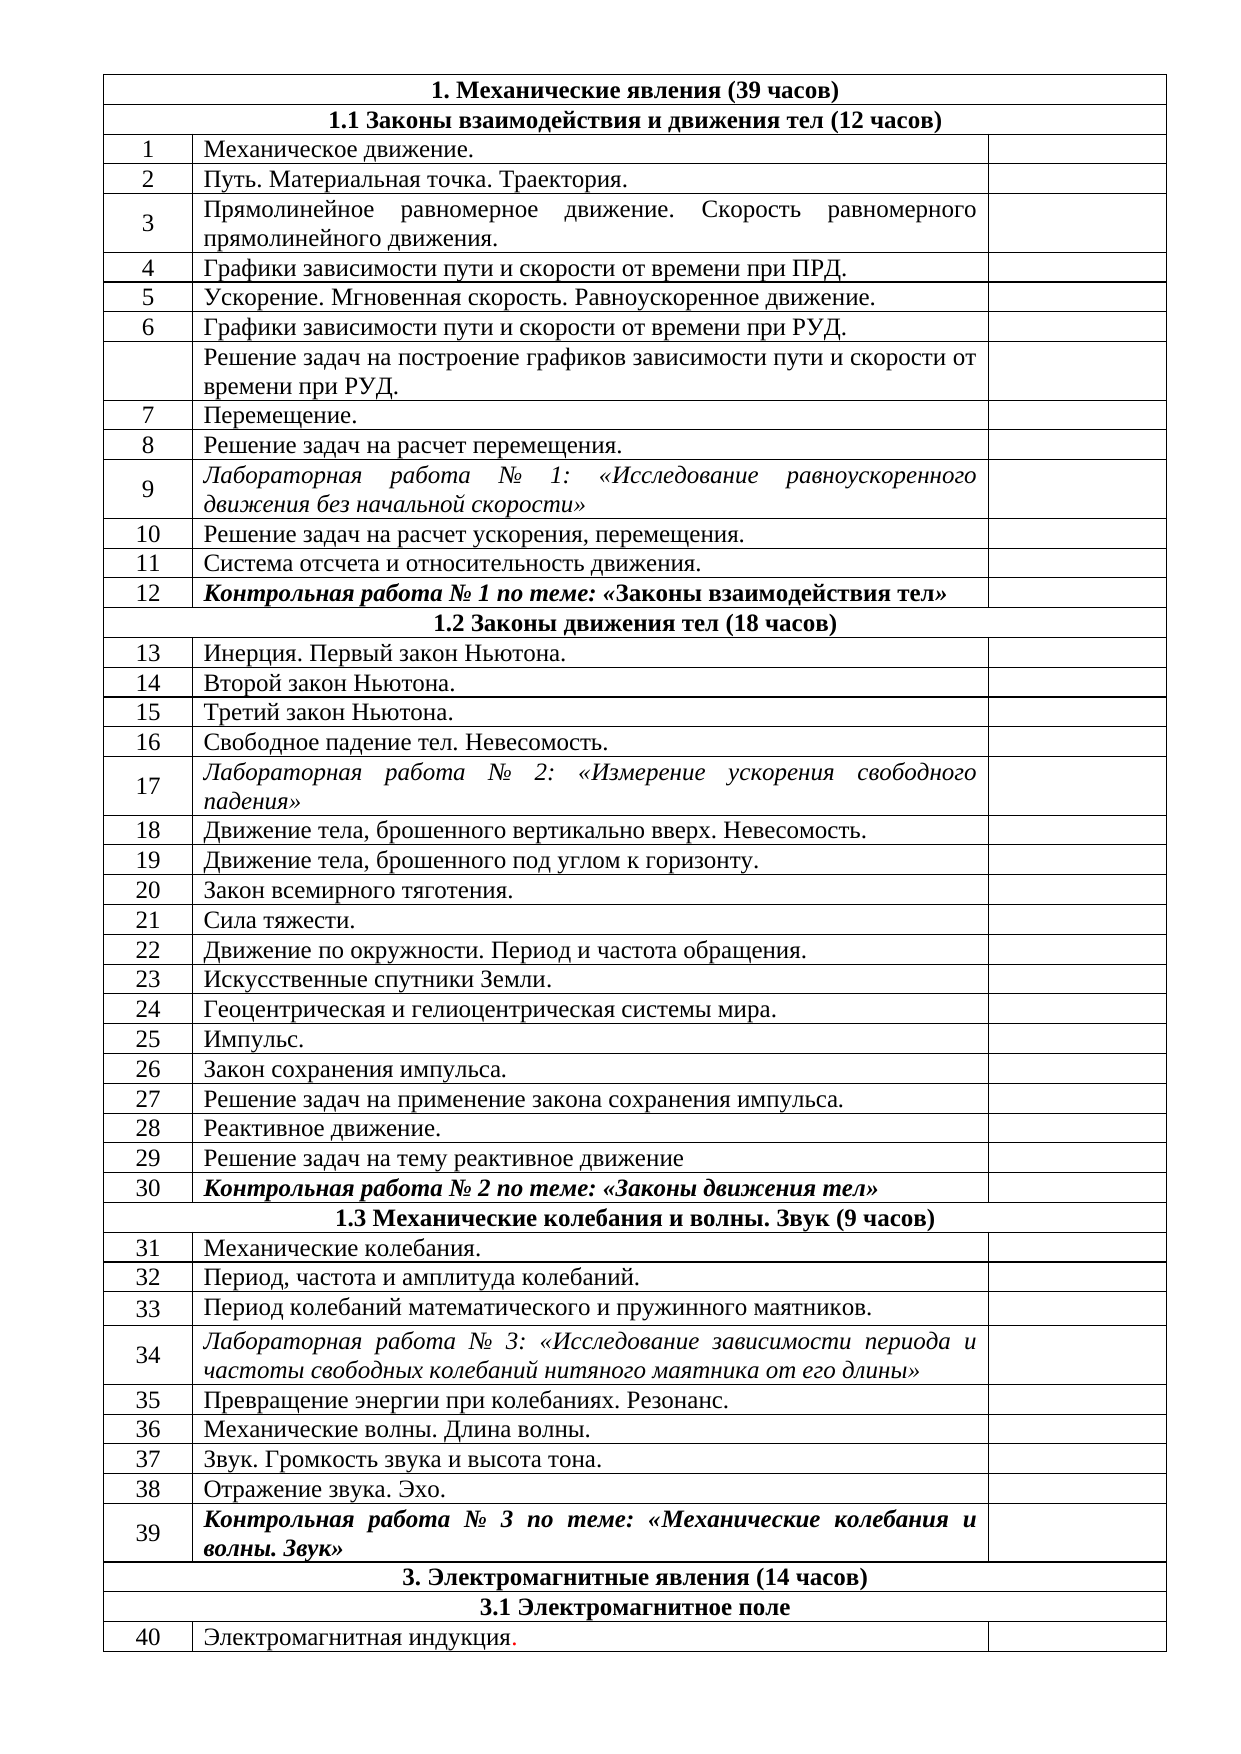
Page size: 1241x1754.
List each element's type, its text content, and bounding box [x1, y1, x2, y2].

table_cell 14 [104, 668, 192, 696]
table_cell [989, 1292, 1166, 1325]
table_cell [989, 1143, 1166, 1172]
table_cell 3.1 Электромагнитное поле [104, 1592, 1166, 1621]
table_cell [989, 401, 1166, 429]
table_cell 30 [104, 1173, 192, 1202]
table_cell [989, 965, 1166, 993]
table_cell Реактивное движение. [193, 1114, 988, 1142]
table_cell [989, 135, 1166, 163]
table_cell Отражение звука. Эхо. [193, 1474, 988, 1503]
table_cell [989, 757, 1166, 814]
table_cell [989, 342, 1166, 399]
table_cell 16 [104, 727, 192, 756]
table_cell Лабораторная работа № 3: «Исследование зависимости периода и частоты свободных колебаний нитяного маятника от его длины» [193, 1326, 988, 1384]
table_cell [989, 668, 1166, 696]
table_cell 40 [104, 1622, 192, 1651]
table_cell [989, 1084, 1166, 1112]
table_cell [989, 430, 1166, 459]
table_cell [989, 1233, 1166, 1261]
table_cell 36 [104, 1415, 192, 1443]
table_cell [989, 283, 1166, 311]
table_cell [104, 342, 192, 399]
table_cell [989, 1173, 1166, 1202]
table_cell Третий закон Ньютона. [193, 698, 988, 726]
table_cell 32 [104, 1263, 192, 1291]
table_cell [989, 1114, 1166, 1142]
table_cell Механическое движение. [193, 135, 988, 163]
table_cell [989, 935, 1166, 963]
table_cell [989, 1415, 1166, 1443]
table_cell [989, 1385, 1166, 1413]
table_cell Механические волны. Длина волны. [193, 1415, 988, 1443]
table_cell Прямолинейное равномерное движение. Скорость равномерного прямолинейного движения. [193, 194, 988, 252]
table_cell 13 [104, 638, 192, 667]
table_cell [989, 816, 1166, 844]
table_cell Искусственные спутники Земли. [193, 965, 988, 993]
table_cell Движение тела, брошенного под углом к горизонту. [193, 845, 988, 874]
table_cell [989, 698, 1166, 726]
table_cell [989, 194, 1166, 252]
table_cell Звук. Громкость звука и высота тона. [193, 1444, 988, 1473]
table_cell 10 [104, 519, 192, 547]
table_cell [989, 727, 1166, 756]
table_cell [989, 164, 1166, 193]
table_cell 1. Механические явления (39 часов) [104, 75, 1166, 104]
table_cell Лабораторная работа № 2: «Измерение ускорения свободного падения» [193, 757, 988, 814]
table_cell Лабораторная работа № 1: «Исследование равноускоренного движения без начальной скорости» [193, 460, 988, 518]
table_cell Контрольная работа № 1 по теме: «Законы взаимодействия тел» [193, 578, 988, 607]
table_cell Ускорение. Мгновенная скорость. Равноускоренное движение. [193, 283, 988, 311]
table_cell [989, 253, 1166, 281]
table_cell 9 [104, 460, 192, 518]
table_cell [989, 519, 1166, 547]
table_cell [989, 1263, 1166, 1291]
table_cell 23 [104, 965, 192, 993]
table_cell 34 [104, 1326, 192, 1384]
table_cell 12 [104, 578, 192, 607]
table_cell [989, 994, 1166, 1023]
table_cell 38 [104, 1474, 192, 1503]
table_cell 35 [104, 1385, 192, 1413]
table_cell Инерция. Первый закон Ньютона. [193, 638, 988, 667]
table_cell Свободное падение тел. Невесомость. [193, 727, 988, 756]
table_cell Движение тела, брошенного вертикально вверх. Невесомость. [193, 816, 988, 844]
table_cell 1.2 Законы движения тел (18 часов) [104, 608, 1166, 637]
table_cell 3. Электромагнитные явления (14 часов) [104, 1563, 1166, 1591]
table_cell Решение задач на тему реактивное движение [193, 1143, 988, 1172]
table_cell [989, 1024, 1166, 1053]
table_cell 4 [104, 253, 192, 281]
table_cell 18 [104, 816, 192, 844]
table_cell [989, 1326, 1166, 1384]
table_cell Период колебаний математического и пружинного маятников. [193, 1292, 988, 1325]
table_cell [989, 845, 1166, 874]
table_cell Путь. Материальная точка. Траектория. [193, 164, 988, 193]
table_cell [989, 1054, 1166, 1083]
table_cell 5 [104, 283, 192, 311]
table_cell 1 [104, 135, 192, 163]
table_cell [989, 549, 1166, 577]
table_cell 26 [104, 1054, 192, 1083]
table_cell Решение задач на построение графиков зависимости пути и скорости от времени при РУД. [193, 342, 988, 399]
table_cell 29 [104, 1143, 192, 1172]
table_cell Закон сохранения импульса. [193, 1054, 988, 1083]
table_cell Закон всемирного тяготения. [193, 875, 988, 904]
table_cell Сила тяжести. [193, 905, 988, 934]
table_cell Графики зависимости пути и скорости от времени при ПРД. [193, 253, 988, 281]
table_cell 8 [104, 430, 192, 459]
table_cell Импульс. [193, 1024, 988, 1053]
table_cell Контрольная работа № 3 по теме: «Механические колебания и волны. Звук» [193, 1504, 988, 1561]
table_cell Перемещение. [193, 401, 988, 429]
table_cell [989, 1622, 1166, 1651]
table_cell [989, 875, 1166, 904]
table_cell Период, частота и амплитуда колебаний. [193, 1263, 988, 1291]
table_cell [989, 460, 1166, 518]
table_cell Графики зависимости пути и скорости от времени при РУД. [193, 312, 988, 341]
table_cell [989, 578, 1166, 607]
table_cell 28 [104, 1114, 192, 1142]
table_cell [989, 312, 1166, 341]
table_cell Механические колебания. [193, 1233, 988, 1261]
table_cell Электромагнитная индукция. [193, 1622, 988, 1651]
table_cell 24 [104, 994, 192, 1023]
table_cell 1.3 Механические колебания и волны. Звук (9 часов) [104, 1203, 1166, 1232]
table_cell 3 [104, 194, 192, 252]
table_cell Геоцентрическая и гелиоцентрическая системы мира. [193, 994, 988, 1023]
table_cell 1.1 Законы взаимодействия и движения тел (12 часов) [104, 105, 1166, 133]
table_cell Решение задач на применение закона сохранения импульса. [193, 1084, 988, 1112]
table_cell 20 [104, 875, 192, 904]
table_cell 27 [104, 1084, 192, 1112]
table_cell 37 [104, 1444, 192, 1473]
table_cell [989, 1444, 1166, 1473]
table_cell Движение по окружности. Период и частота обращения. [193, 935, 988, 963]
table_cell 11 [104, 549, 192, 577]
table_cell 17 [104, 757, 192, 814]
table_cell [989, 1504, 1166, 1561]
table_cell 22 [104, 935, 192, 963]
table_cell Система отсчета и относительность движения. [193, 549, 988, 577]
table_cell 25 [104, 1024, 192, 1053]
table_cell Второй закон Ньютона. [193, 668, 988, 696]
table_cell 7 [104, 401, 192, 429]
table_cell 2 [104, 164, 192, 193]
table_cell 33 [104, 1292, 192, 1325]
table_cell 15 [104, 698, 192, 726]
table_cell Превращение энергии при колебаниях. Резонанс. [193, 1385, 988, 1413]
table_cell Контрольная работа № 2 по теме: «Законы движения тел» [193, 1173, 988, 1202]
table_cell 21 [104, 905, 192, 934]
table_cell [989, 905, 1166, 934]
table_cell 19 [104, 845, 192, 874]
table_cell 31 [104, 1233, 192, 1261]
table_cell 6 [104, 312, 192, 341]
table_cell 39 [104, 1504, 192, 1561]
table_cell Решение задач на расчет ускорения, перемещения. [193, 519, 988, 547]
table_cell [989, 638, 1166, 667]
table_cell [989, 1474, 1166, 1503]
table_cell Решение задач на расчет перемещения. [193, 430, 988, 459]
